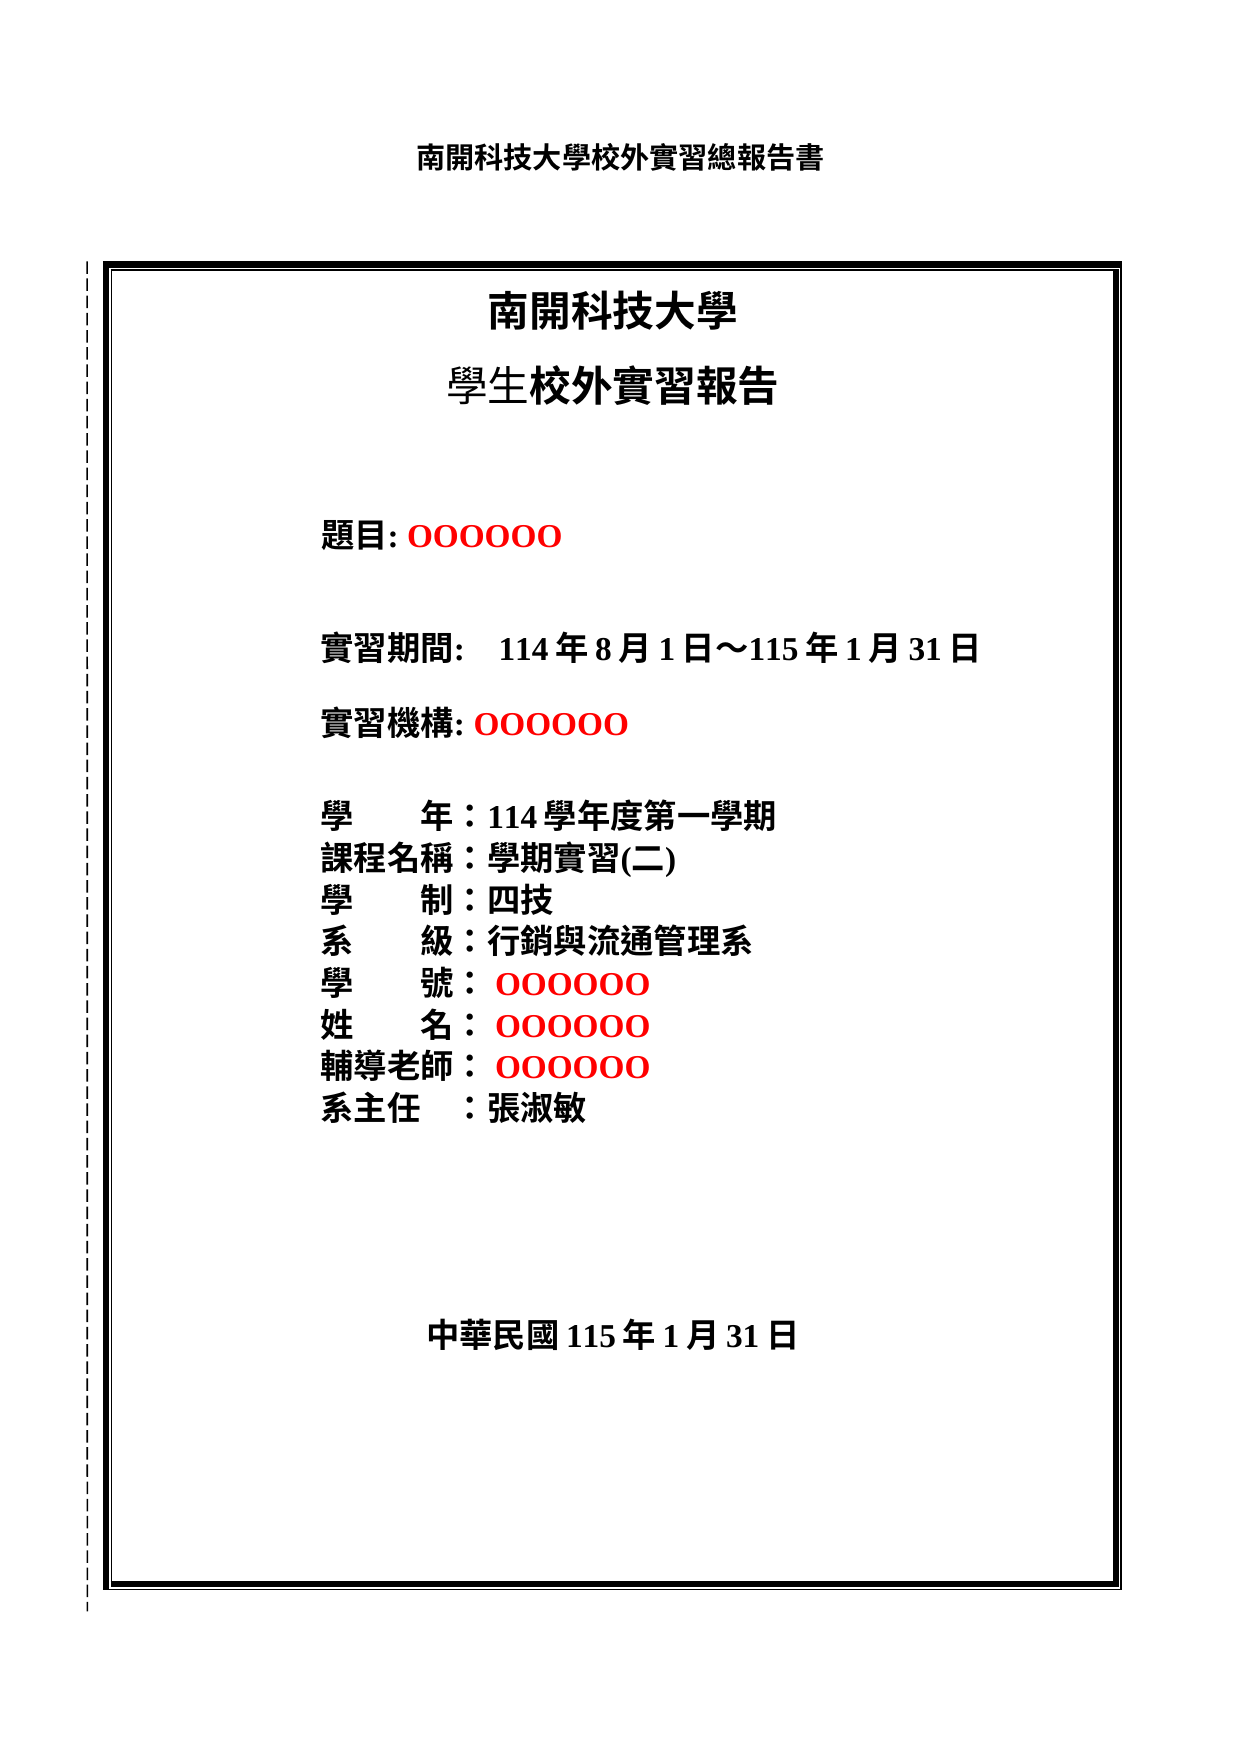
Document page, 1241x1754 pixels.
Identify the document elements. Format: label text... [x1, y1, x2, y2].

table_header 南開科技大學 學生校外實習報告 題目: OOOOOO 實習期間: 114年8月1日～115年1月31日 實習機構: OOOOOO 學 年：114學年度第一學期 課程名稱：學期實習(二) 學 制：四技 系 級：行銷與流通管理系 學 號： OOOOOO 姓 名： OOOOOO 輔導老師： OOOOOO 系主任 ：張淑敏 中華民國115年1月31日 [112, 271, 1113, 1581]
subtitle 南開科技大學校外實習總報告書 [112, 134, 1128, 177]
